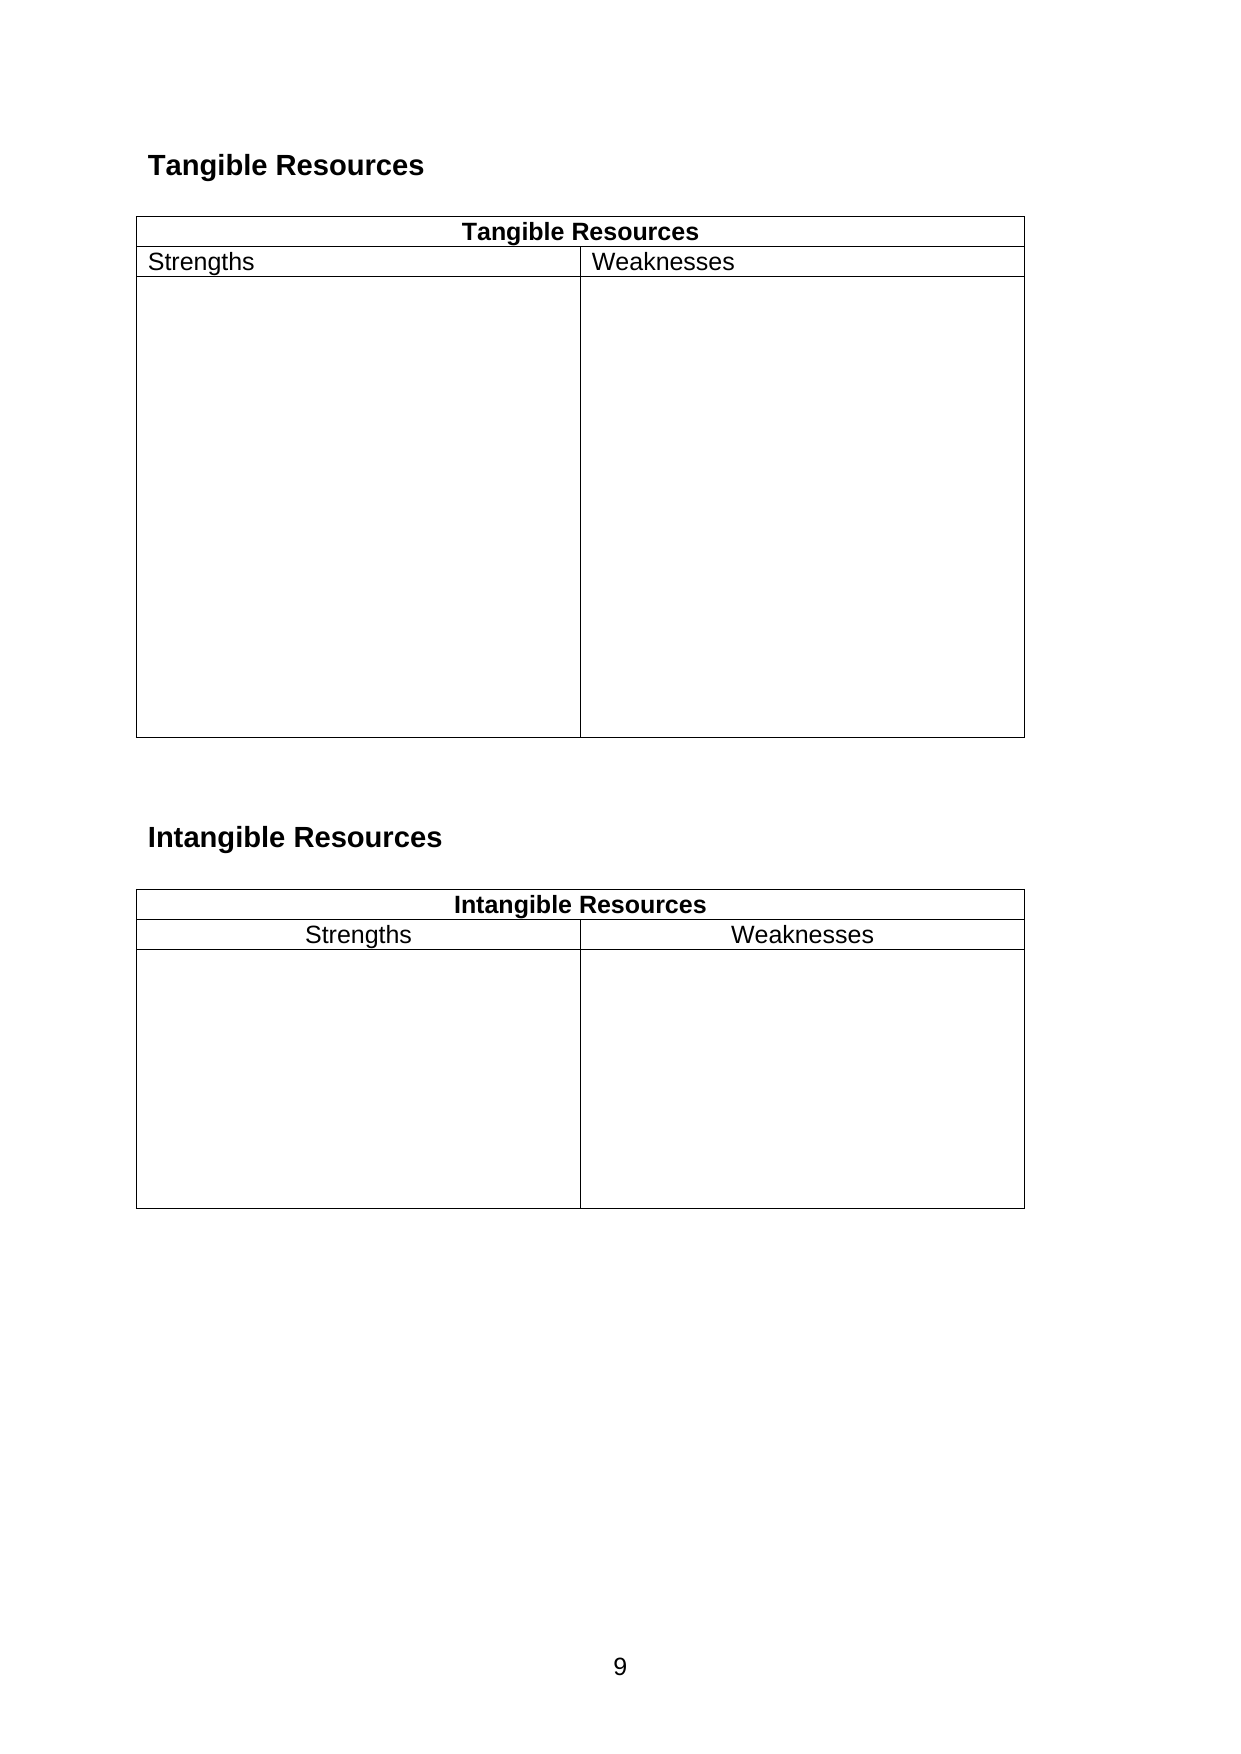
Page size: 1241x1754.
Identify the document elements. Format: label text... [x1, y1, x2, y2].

table_header Intangible Resources [137, 890, 1024, 919]
table_header Tangible Resources [137, 217, 1024, 246]
table_cell Strengths [137, 247, 580, 276]
subtitle Tangible Resources [148, 148, 1092, 181]
table_cell Strengths [137, 920, 580, 948]
table_cell [137, 277, 580, 737]
table_cell Weaknesses [581, 920, 1024, 948]
table_cell [581, 277, 1024, 737]
table_cell [137, 950, 580, 1208]
table_cell [581, 950, 1024, 1208]
table_cell Weaknesses [581, 247, 1024, 276]
subtitle Intangible Resources [148, 820, 1092, 854]
